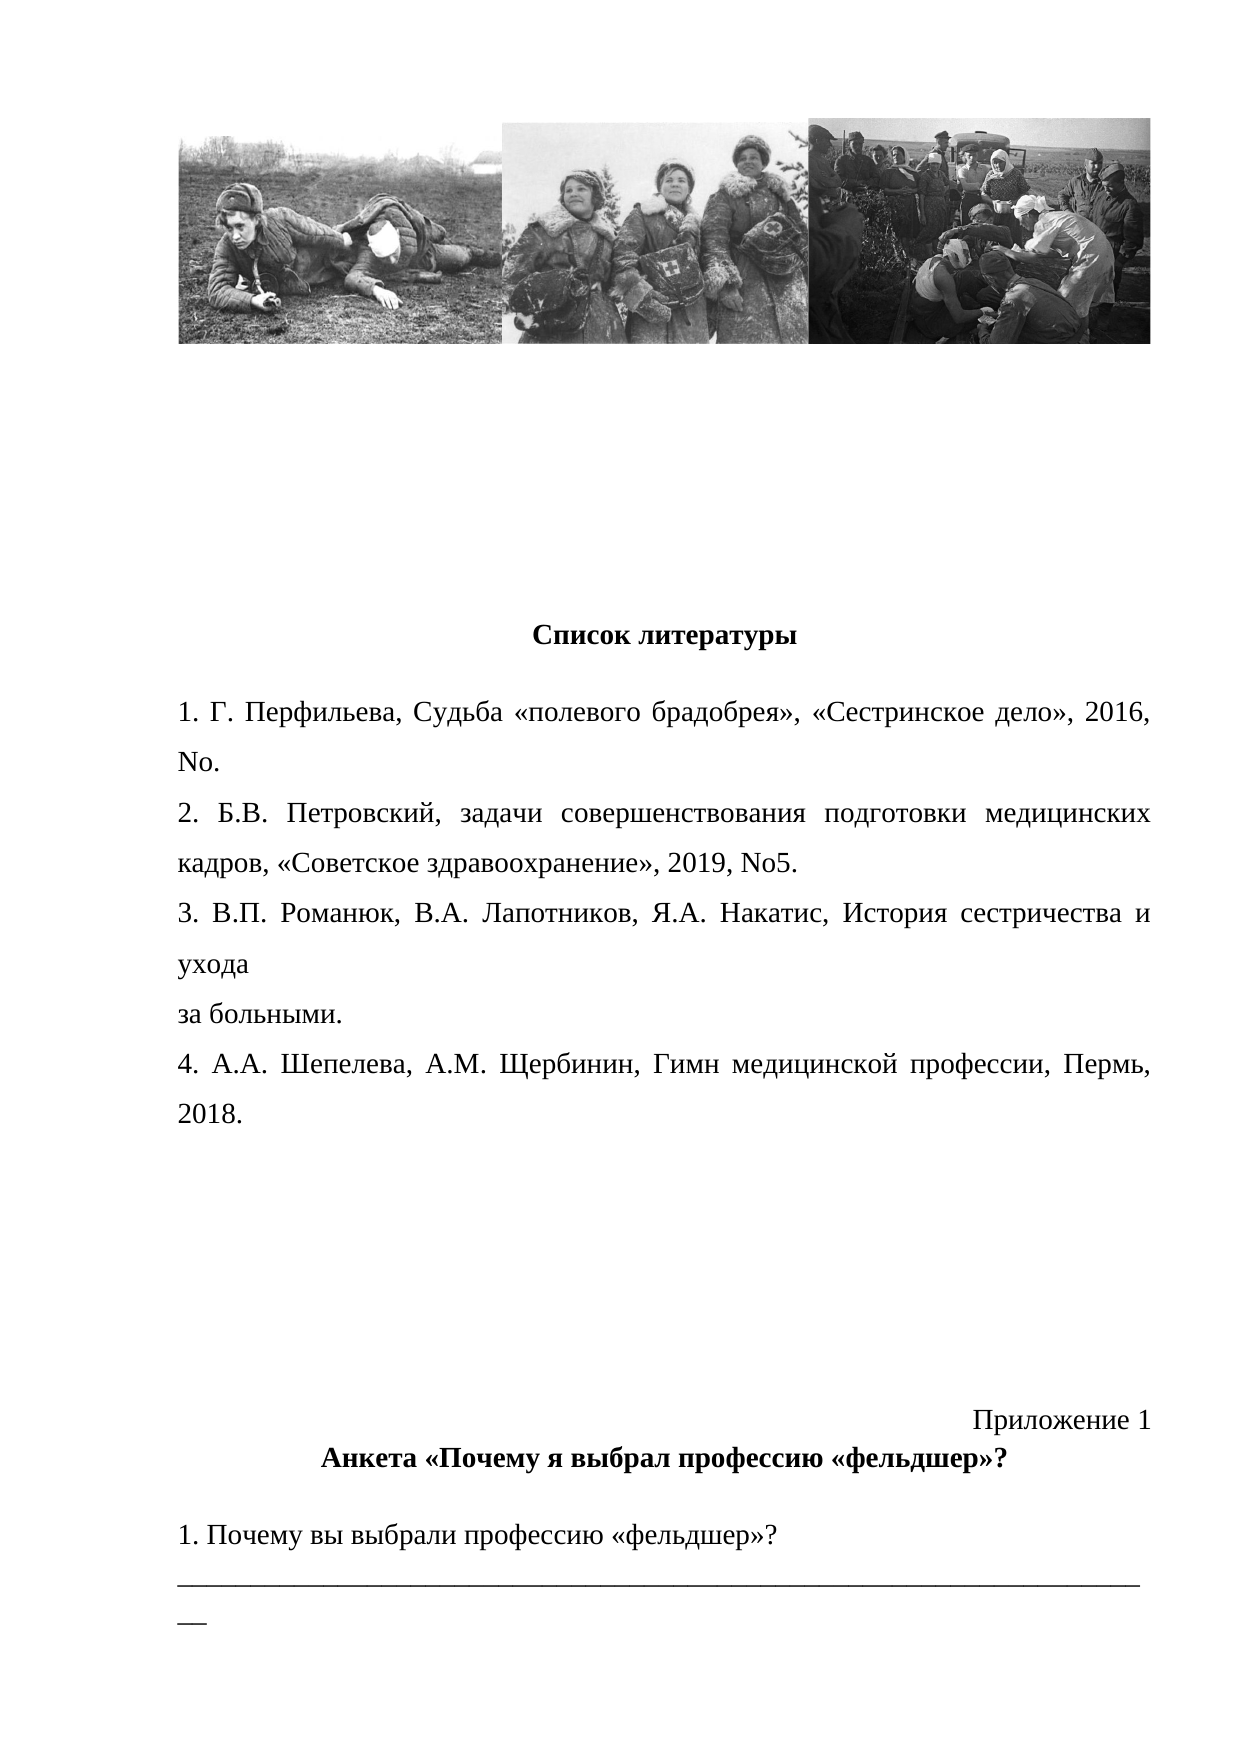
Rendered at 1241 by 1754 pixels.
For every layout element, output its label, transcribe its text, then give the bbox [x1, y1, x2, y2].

text 3. В.П. Романюк, В.А. Лапотников, Я.А. Накатис, История сестричества и ухода [177, 895, 1152, 979]
text Приложение 1 [177, 1402, 1152, 1435]
text 1. Г. Перфильева, Судьба «полевого брадобрея», «Сестринское дело», 2016, No. [177, 694, 1152, 778]
text за больными. [177, 996, 1152, 1029]
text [177, 1556, 1152, 1628]
text 1. Почему вы выбрали профессию «фельдшер»? [177, 1517, 1152, 1551]
text 4. А.А. Шепелева, А.М. Щербинин, Гимн медицинской профессии, Пермь, 2018. [177, 1046, 1152, 1130]
picture [178, 118, 1151, 344]
text Анкета «Почему я выбрал профессию «фельдшер»? [177, 1440, 1152, 1474]
text Список литературы [177, 617, 1152, 651]
text 2. Б.В. Петровский, задачи совершенствования подготовки медицинских кадров, «Советское здравоохранение», 2019, No5. [177, 795, 1152, 879]
